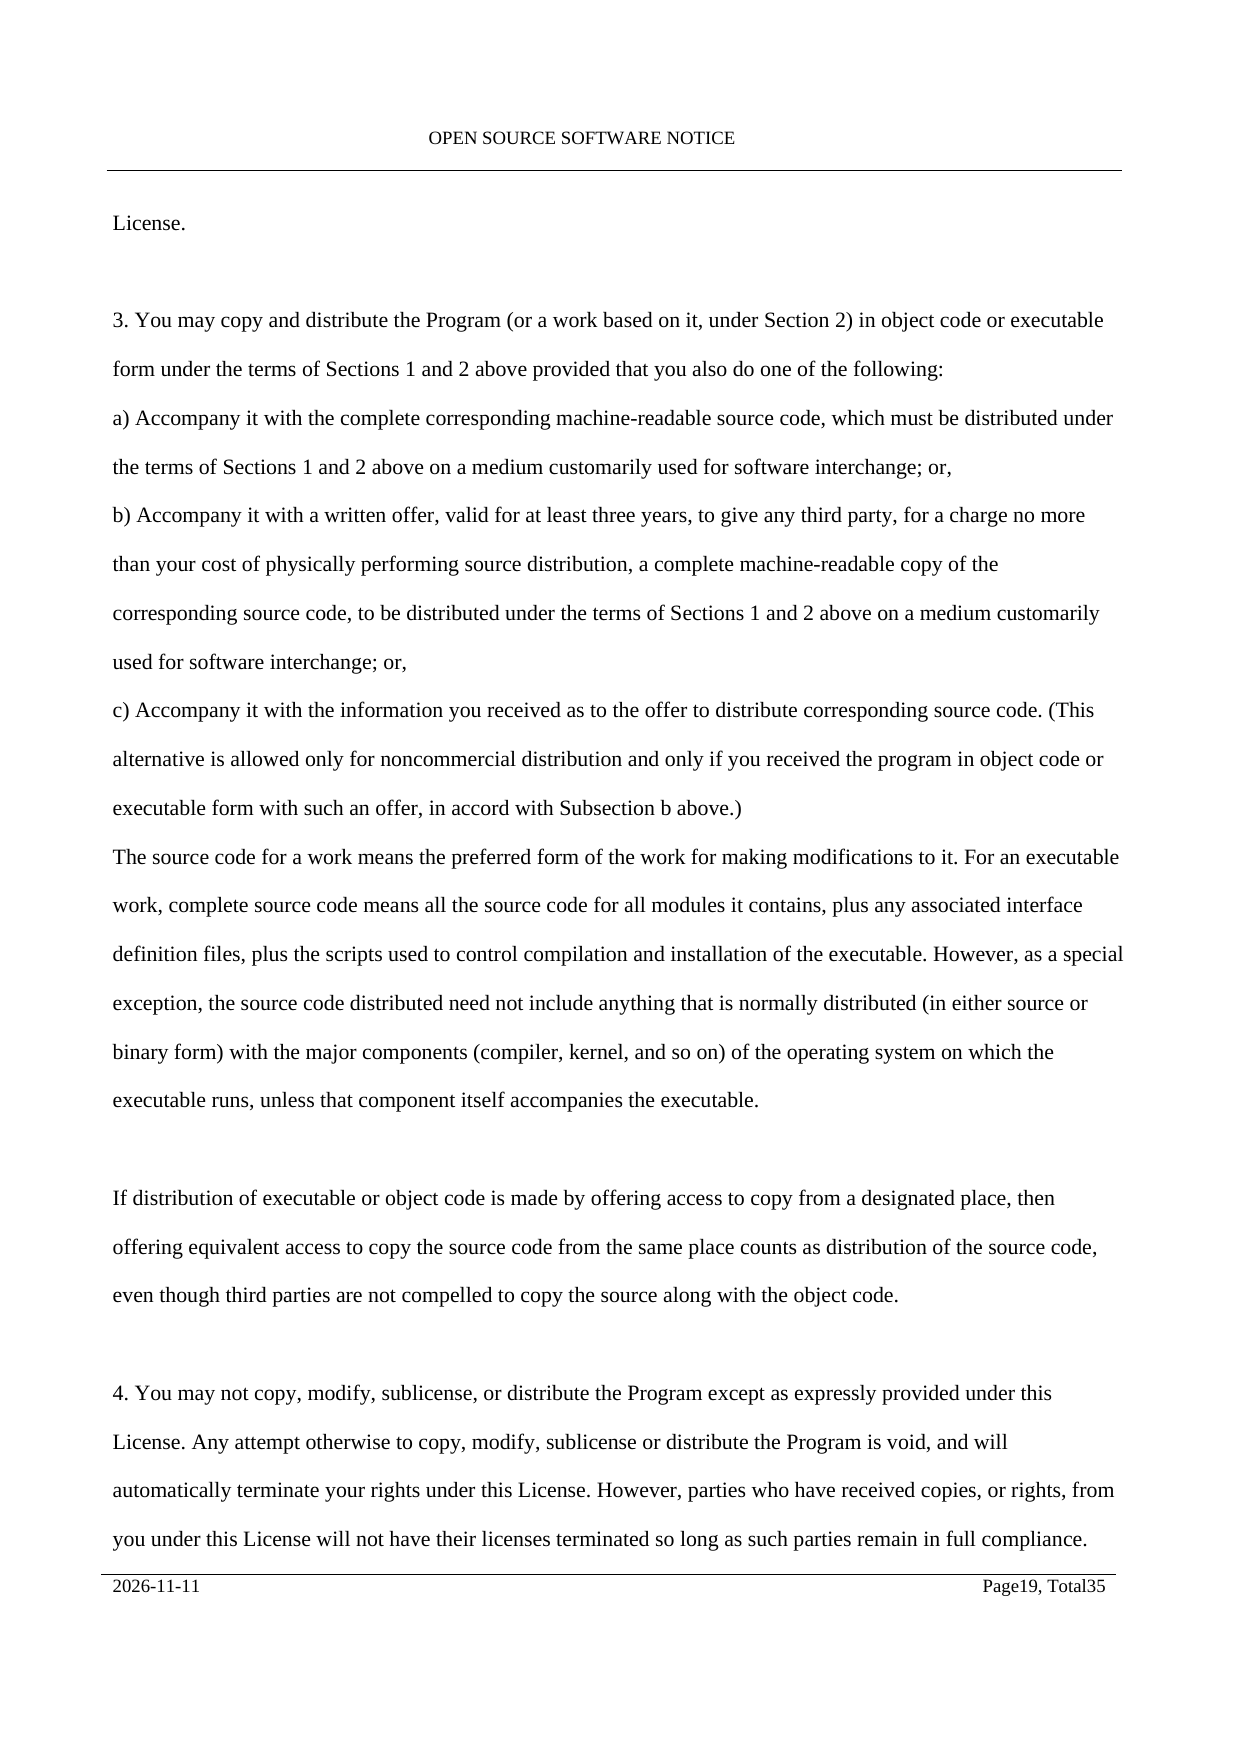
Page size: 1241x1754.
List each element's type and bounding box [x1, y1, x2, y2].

text [112, 206, 1128, 1555]
